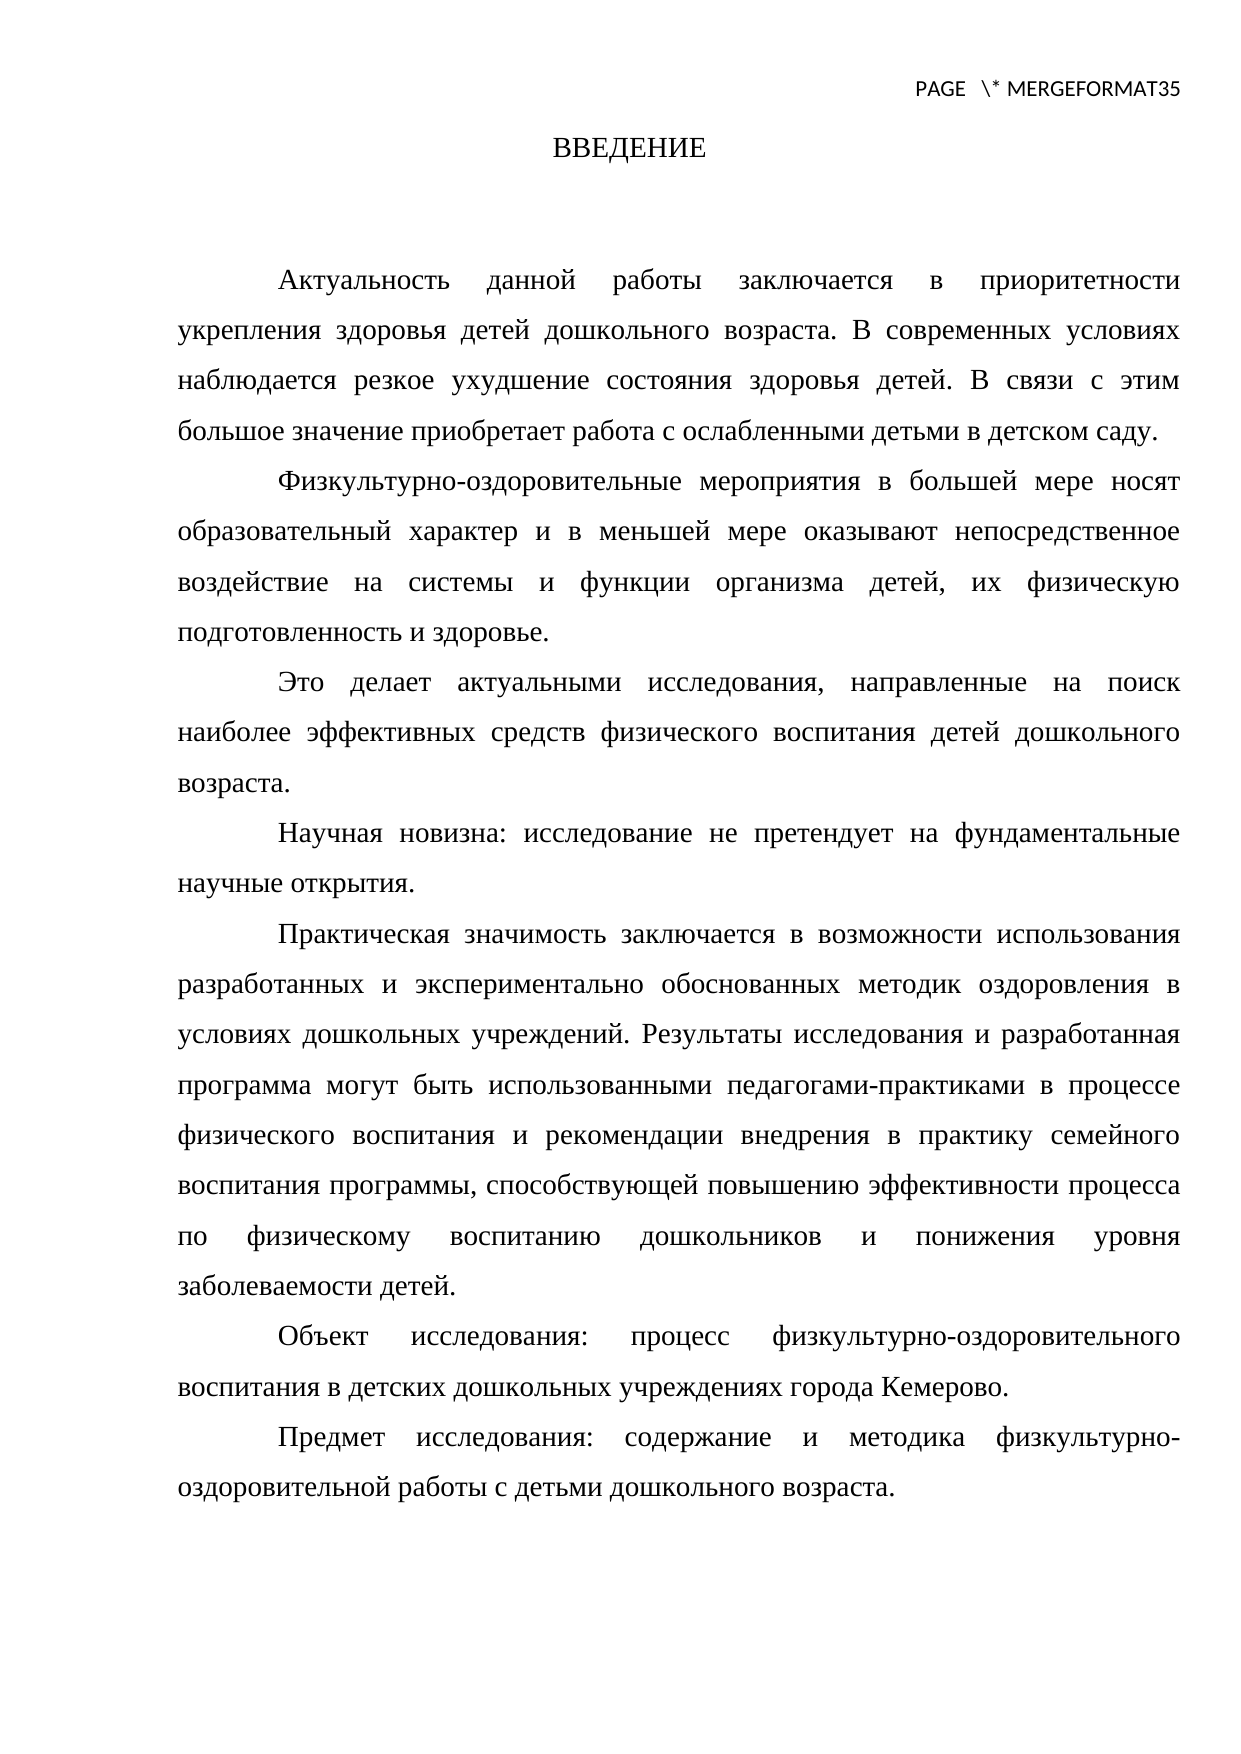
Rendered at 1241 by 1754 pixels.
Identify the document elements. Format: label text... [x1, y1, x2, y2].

text Это делает актуальными исследования, направленные на поиск наиболее эффективных средств физического воспитания детей дошкольного возраста. [177, 664, 1181, 798]
text Практическая значимость заключается в возможности использования разработанных и экспериментально обоснованных методик оздоровления в условиях дошкольных учреждений. Результаты исследования и разработанная программа могут быть использованными педагогами-практиками в процессе физического воспитания и рекомендации внедрения в практику семейного воспитания программы, способствующей повышению эффективности процесса по физическому воспитанию дошкольников и понижения уровня заболеваемости детей. [177, 916, 1181, 1302]
text Объект исследования: процесс физкультурно-оздоровительного воспитания в детских дошкольных учреждениях города Кемерово. [177, 1318, 1181, 1402]
text Физкультурно-оздоровительные мероприятия в большей мере носят образовательный характер и в меньшей мере оказывают непосредственное воздействие на системы и функции организма детей, их физическую подготовленность и здоровье. [177, 463, 1181, 647]
text Предмет исследования: содержание и методика физкультурно-оздоровительной работы с детьми дошкольного возраста. [177, 1419, 1181, 1503]
text ВВЕДЕНИЕ [552, 130, 1181, 163]
text Актуальность данной работы заключается в приоритетности укрепления здоровья детей дошкольного возраста. В современных условиях наблюдается резкое ухудшение состояния здоровья детей. В связи с этим большое значение приобретает работа с ослабленными детьми в детском саду. [177, 262, 1181, 446]
text Научная новизна: исследование не претендует на фундаментальные научные открытия. [177, 815, 1181, 899]
